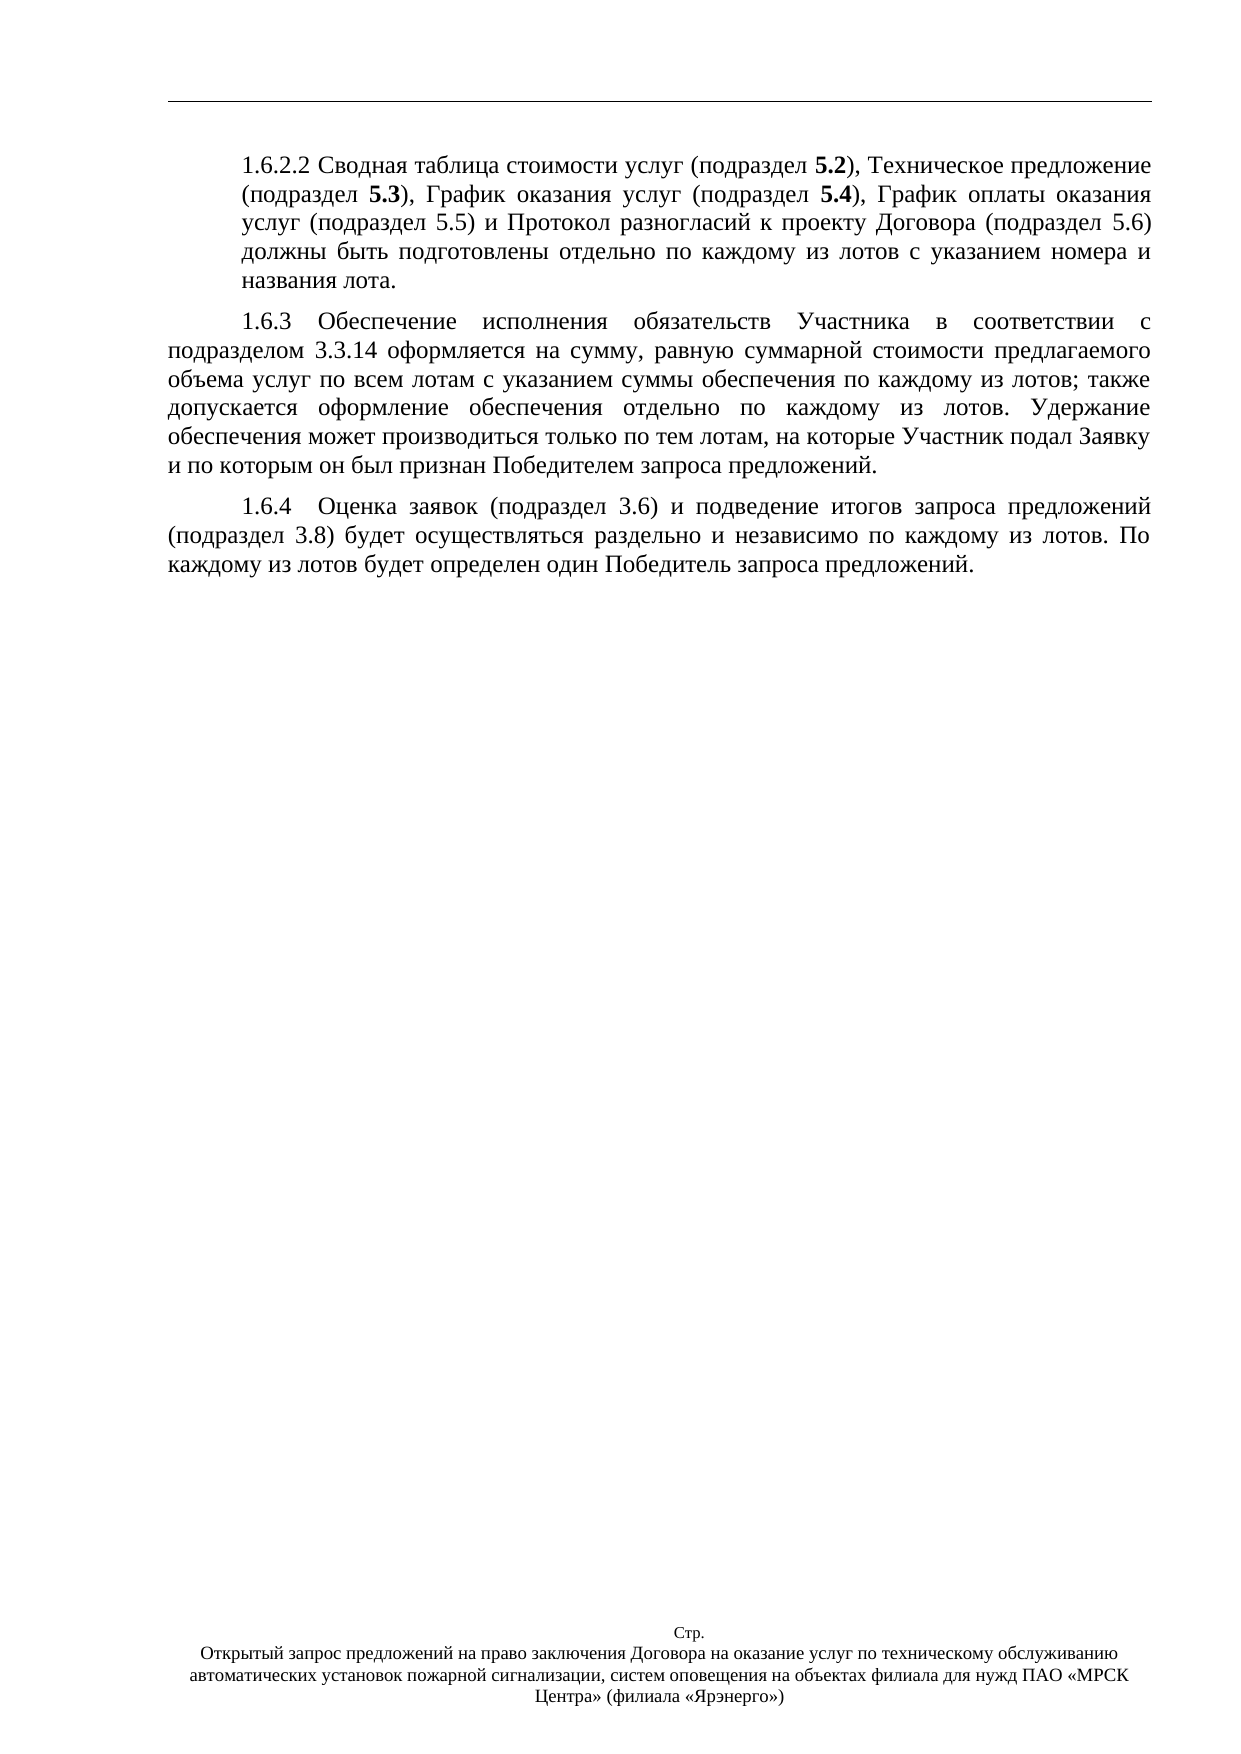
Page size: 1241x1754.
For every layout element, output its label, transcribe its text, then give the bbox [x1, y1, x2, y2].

subtitle Оценка заявок (подраздел 3.6) и подведение итогов запроса предложений (подраздел 3.8) будет осуществляться раздельно и независимо по каждому из лотов. По каждому из лотов будет определен один Победитель запроса предложений. [168, 491, 1152, 577]
subtitle Обеспечение исполнения обязательств Участника в соответствии с подразделом 3.3.14 оформляется на сумму, равную суммарной стоимости предлагаемого объема услуг по всем лотам с указанием суммы обеспечения по каждому из лотов; также допускается оформление обеспечения отдельно по каждому из лотов. Удержание обеспечения может производиться только по тем лотам, на которые Участник подал Заявку и по которым он был признан Победителем запроса предложений. [168, 306, 1152, 479]
subtitle Сводная таблица стоимости услуг (подраздел 5.2), Техническое предложение (подраздел 5.3), График оказания услуг (подраздел 5.4), График оплаты оказания услуг (подраздел 5.5) и Протокол разногласий к проекту Договора (подраздел 5.6) должны быть подготовлены отдельно по каждому из лотов с указанием номера и названия лота. [241, 150, 1152, 294]
